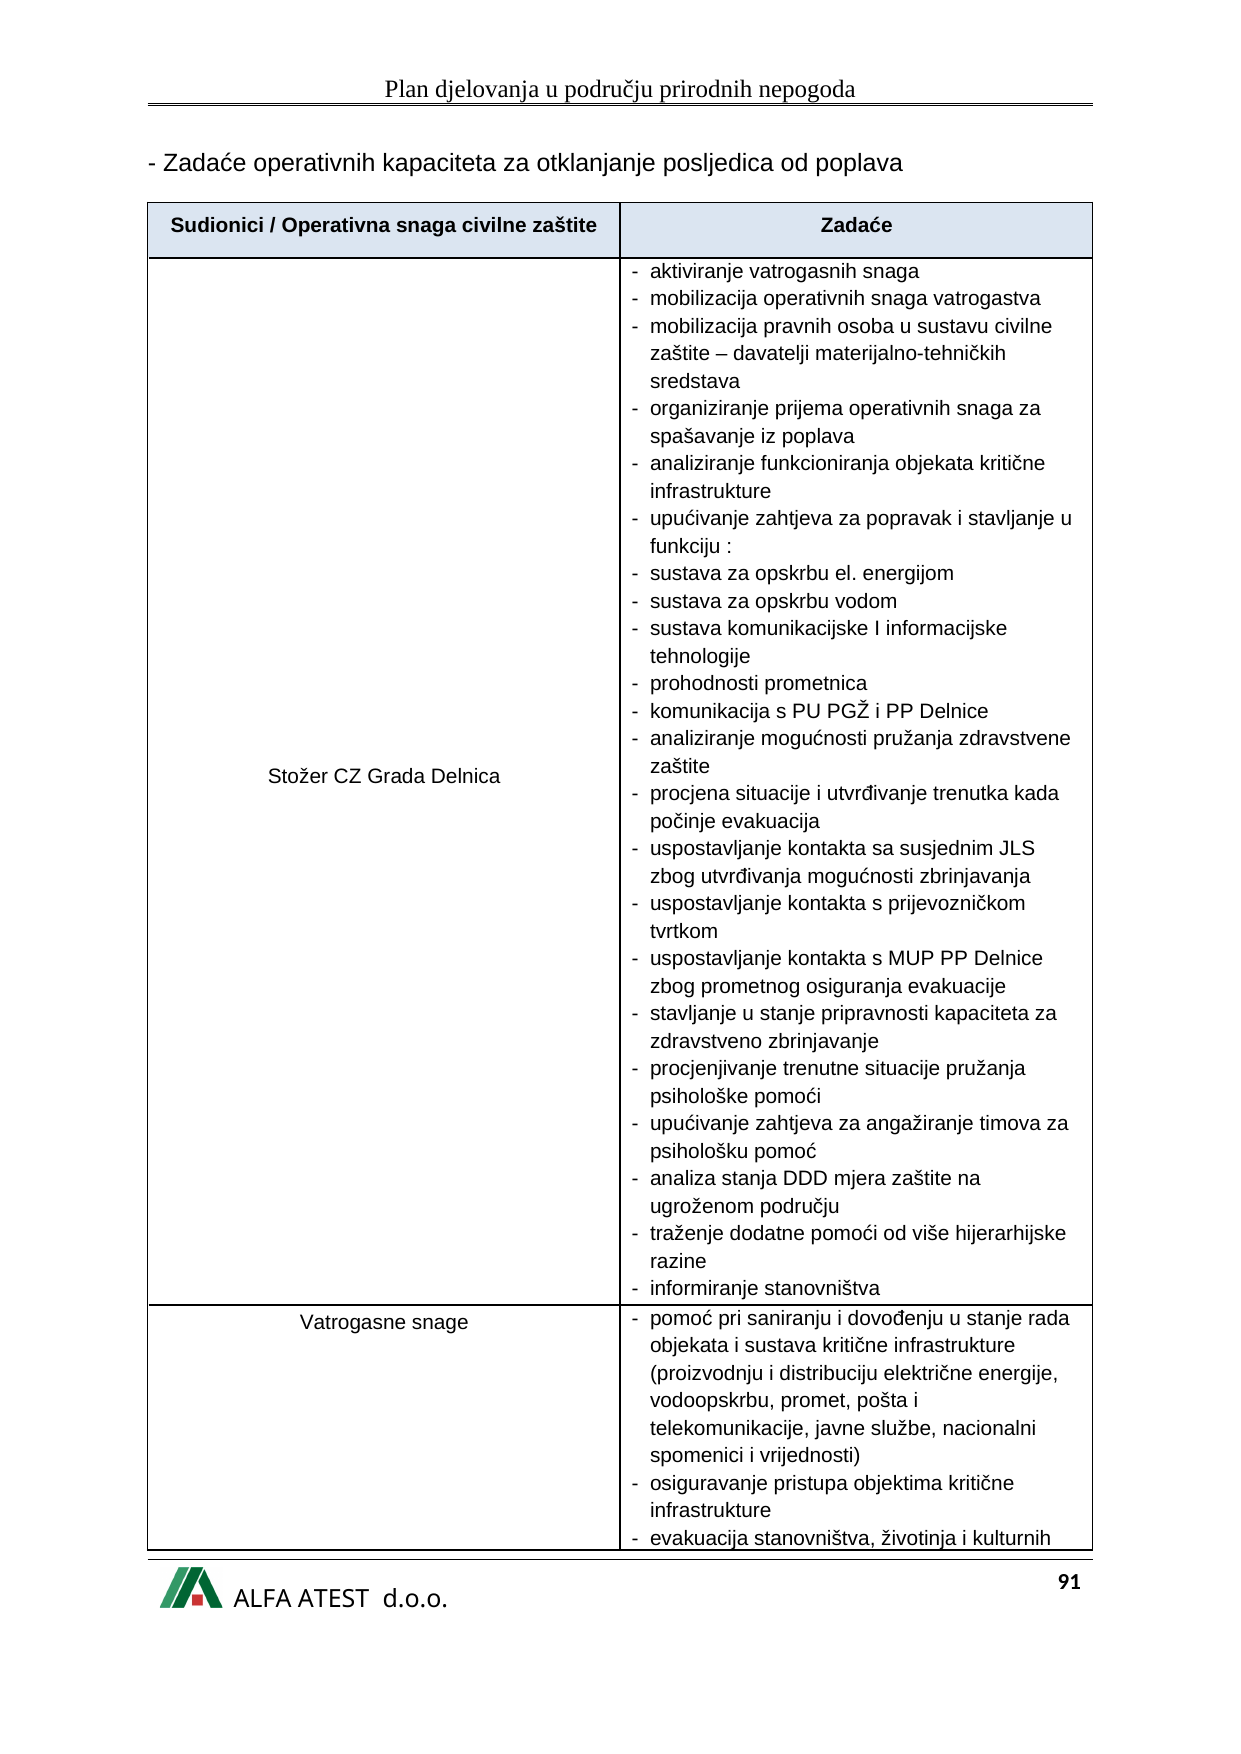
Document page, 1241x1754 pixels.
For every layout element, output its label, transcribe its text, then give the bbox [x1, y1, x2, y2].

table_cell Vatrogasne snage [148, 1305, 619, 1549]
picture [159, 1567, 223, 1608]
table_header Sudionici / Operativna snaga civilne zaštite [148, 203, 619, 257]
text - Zadaće operativnih kapaciteta za otklanjanje posljedica od poplava [148, 148, 1092, 176]
table_header Zadaće [621, 203, 1092, 257]
table_cell Stožer CZ Grada Delnica [148, 258, 619, 1304]
table_cell aktiviranje vatrogasnih snaga mobilizacija operativnih snaga vatrogastva mobilizacija pravnih osoba u sustavu civilne zaštite – davatelji materijalno-tehničkih sredstava organiziranje prijema operativnih snaga za spašavanje iz poplava analiziranje funkcioniranja objekata kritične infrastrukture upućivanje zahtjeva za popravak i stavljanje u funkciju : sustava za opskrbu el. energijom sustava za opskrbu vodom sustava komunikacijske I informacijske tehnologije prohodnosti prometnica komunikacija s PU PGŽ i PP Delnice analiziranje mogućnosti pružanja zdravstvene zaštite procjena situacije i utvrđivanje trenutka kada počinje evakuacija uspostavljanje kontakta sa susjednim JLS zbog utvrđivanja mogućnosti zbrinjavanja uspostavljanje kontakta s prijevozničkom tvrtkom uspostavljanje kontakta s MUP PP Delnice zbog prometnog osiguranja evakuacije stavljanje u stanje pripravnosti kapaciteta za zdravstveno zbrinjavanje procjenjivanje trenutne situacije pružanja psihološke pomoći upućivanje zahtjeva za angažiranje timova za psihološku pomoć analiza stanja DDD mjera zaštite na ugroženom području traženje dodatne pomoći od više hijerarhijske razine informiranje stanovništva [621, 259, 1092, 1304]
